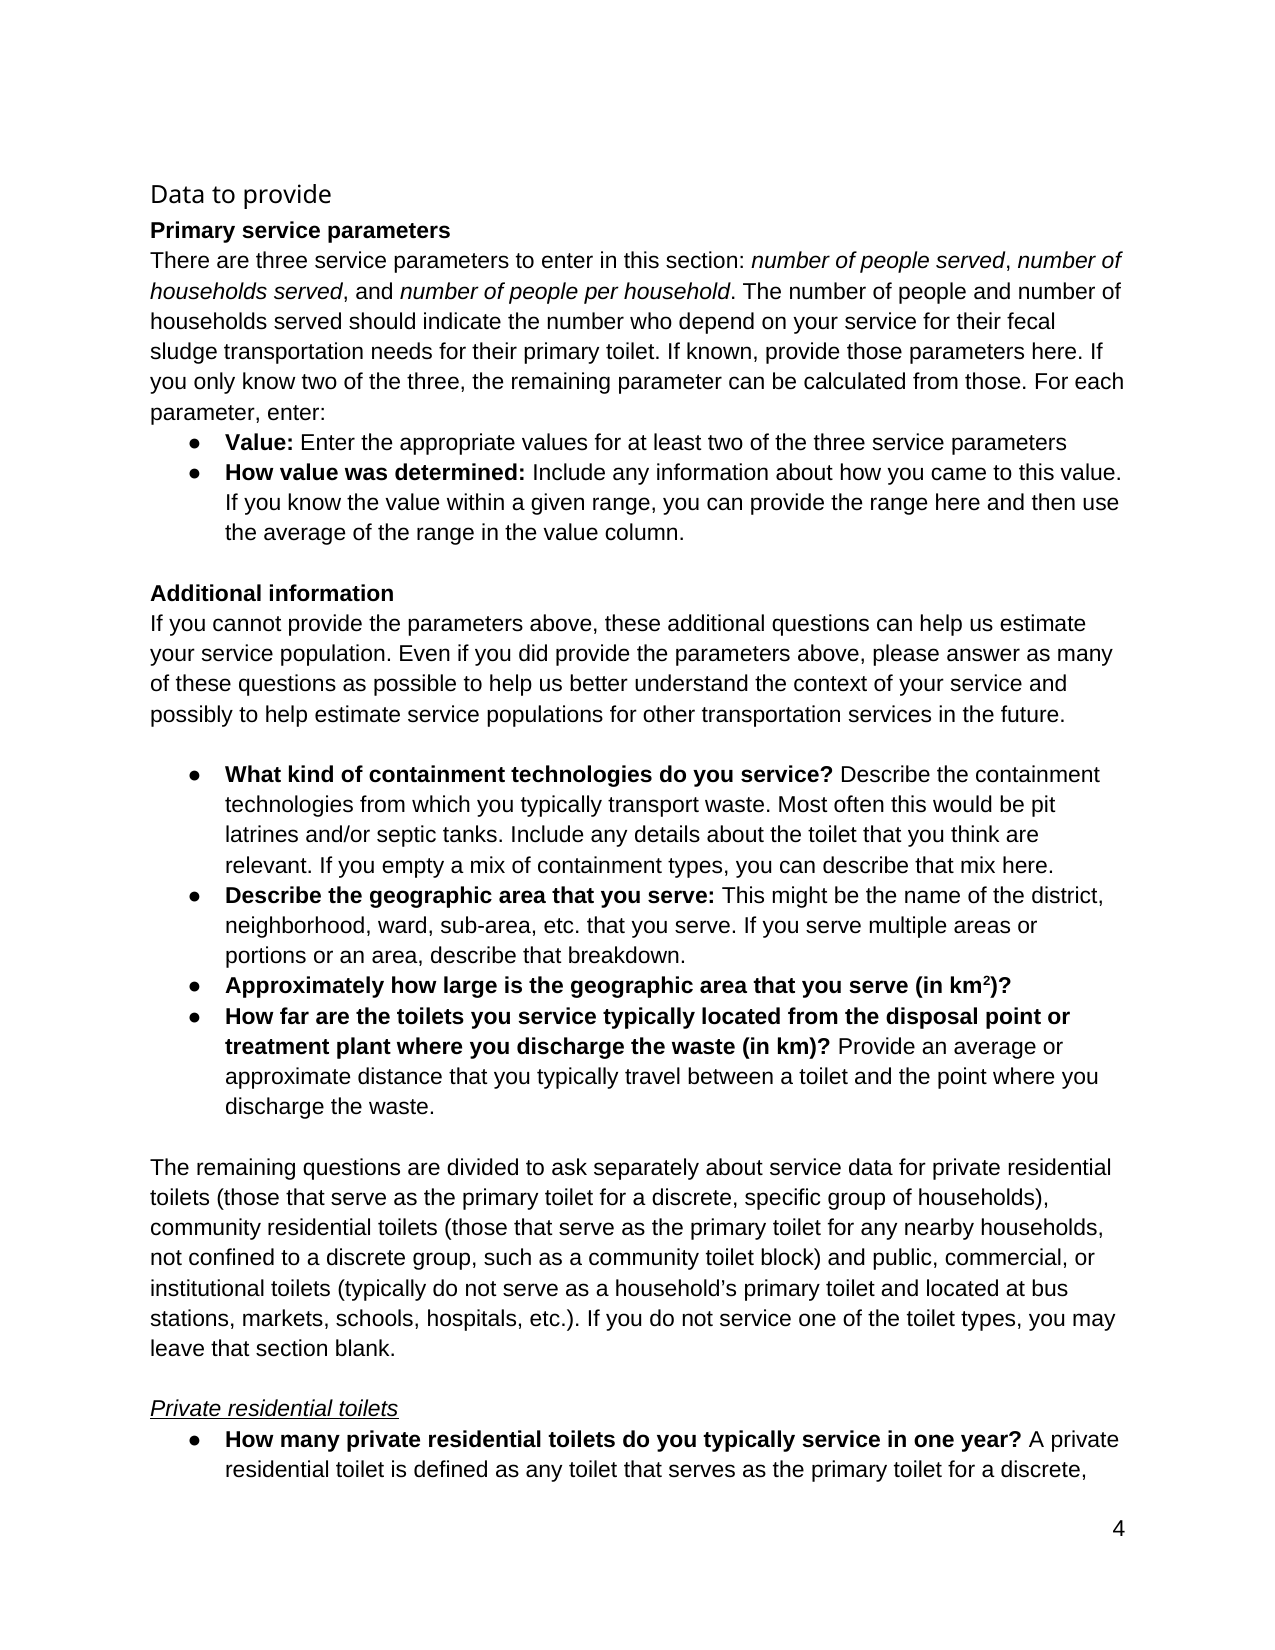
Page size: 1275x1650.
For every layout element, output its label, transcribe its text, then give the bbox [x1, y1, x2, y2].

subtitle Data to provide [150, 177, 1125, 211]
list Value: Enter the appropriate values for at least two of the three service parameters [187, 429, 1125, 455]
list How far are the toilets you service typically located from the disposal point or treatment plant where you discharge the waste (in km)? Provide an average or approximate distance that you typically travel between a toilet and the point where you discharge the waste. [187, 1003, 1125, 1120]
list Approximately how large is the geographic area that you serve (in km2)? [187, 972, 1125, 999]
text Additional information [150, 580, 1125, 606]
list How value was determined: Include any information about how you came to this value. If you know the value within a given range, you can provide the range here and then use the average of the range in the value column. [187, 459, 1125, 546]
list Describe the geographic area that you serve: This might be the name of the district, neighborhood, ward, sub-area, etc. that you serve. If you serve multiple areas or portions or an area, describe that breakdown. [187, 882, 1125, 969]
text The remaining questions are divided to ask separately about service data for private residential toilets (those that serve as the primary toilet for a discrete, specific group of households), community residential toilets (those that serve as the primary toilet for any nearby households, not confined to a discrete group, such as a community toilet block) and public, commercial, or institutional toilets (typically do not serve as a household’s primary toilet and located at bus stations, markets, schools, hospitals, etc.). If you do not service one of the toilet types, you may leave that section blank. [150, 1154, 1125, 1361]
text Primary service parameters [150, 217, 1125, 244]
list What kind of containment technologies do you service? Describe the containment technologies from which you typically transport waste. Most often this would be pit latrines and/or septic tanks. Include any details about the toilet that you think are relevant. If you empty a mix of containment types, you can describe that mix here. [187, 761, 1125, 878]
text If you cannot provide the parameters above, these additional questions can help us estimate your service population. Even if you did provide the parameters above, please answer as many of these questions as possible to help us better understand the context of your service and possibly to help estimate service populations for other transportation services in the future. [150, 610, 1125, 727]
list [187, 1426, 1125, 1482]
text There are three service parameters to enter in this section: number of people served, number of households served, and number of people per household. The number of people and number of households served should indicate the number who depend on your service for their fecal sludge transportation needs for their primary toilet. If known, provide those parameters here. If you only know two of the three, the remaining parameter can be calculated from those. For each parameter, enter: [150, 247, 1125, 425]
text Private residential toilets [150, 1395, 1125, 1422]
